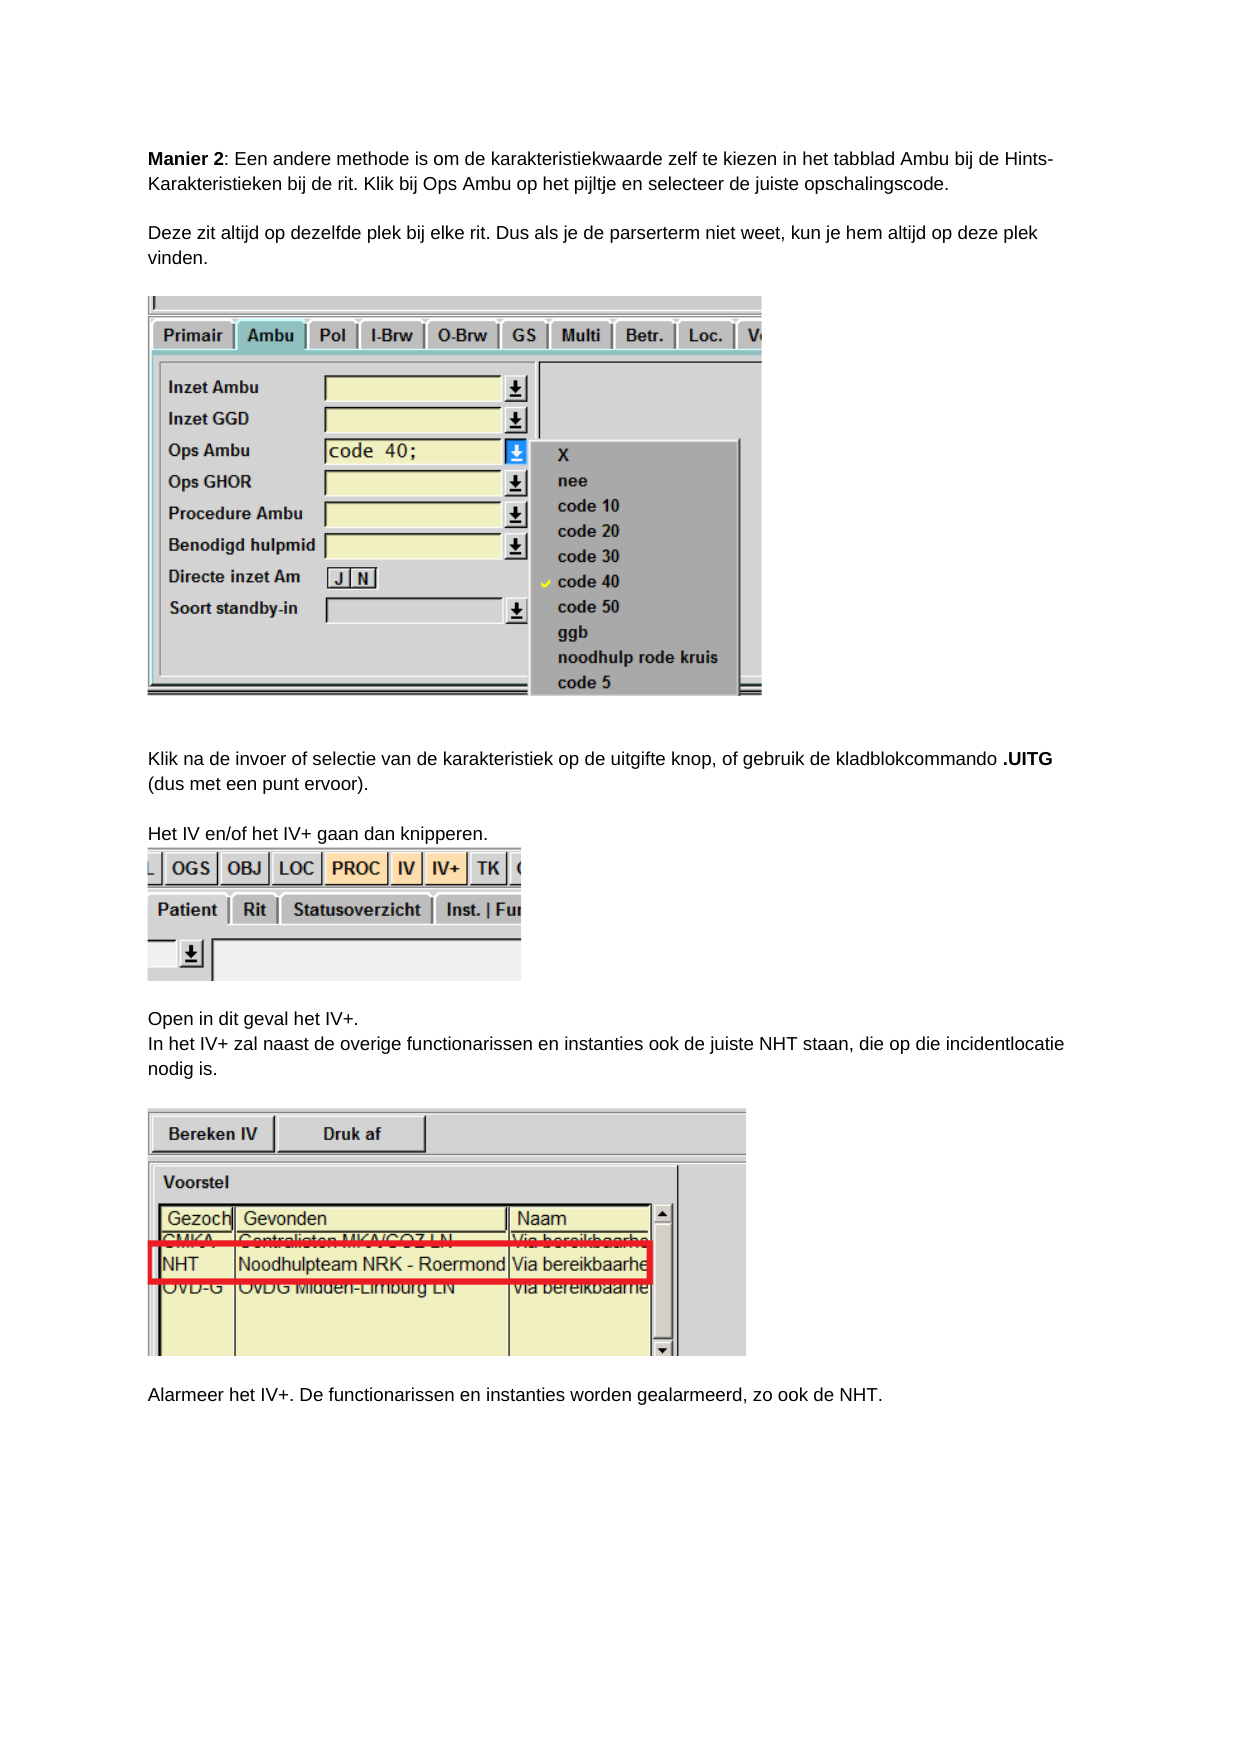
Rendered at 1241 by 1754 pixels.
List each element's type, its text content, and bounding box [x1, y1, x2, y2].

text Manier 2: Een andere methode is om de karakteristiekwaarde zelf te kiezen in het tabblad Ambu bij de Hints-Karakteristieken bij de rit. Klik bij Ops Ambu op het pijltje en selecteer de juiste opschalingscode. [148, 148, 1093, 194]
picture [147, 847, 522, 981]
text Het IV en/of het IV+ gaan dan knipperen. [148, 822, 1093, 844]
picture [147, 1107, 747, 1356]
text Deze zit altijd op dezelfde plek bij elke rit. Dus als je de parserterm niet weet, kun je hem altijd op deze plek vinden. [148, 222, 1093, 268]
picture [147, 296, 762, 696]
text Open in dit geval het IV+. [148, 1008, 1093, 1030]
text Alarmeer het IV+. De functionarissen en instanties worden gealarmeerd, zo ook de NHT. [148, 1383, 1093, 1405]
text In het IV+ zal naast de overige functionarissen en instanties ook de juiste NHT staan, die op die incidentlocatie nodig is. [148, 1033, 1093, 1079]
text Klik na de invoer of selectie van de karakteristiek op de uitgifte knop, of gebruik de kladblokcommando .UITG (dus met een punt ervoor). [148, 748, 1093, 794]
